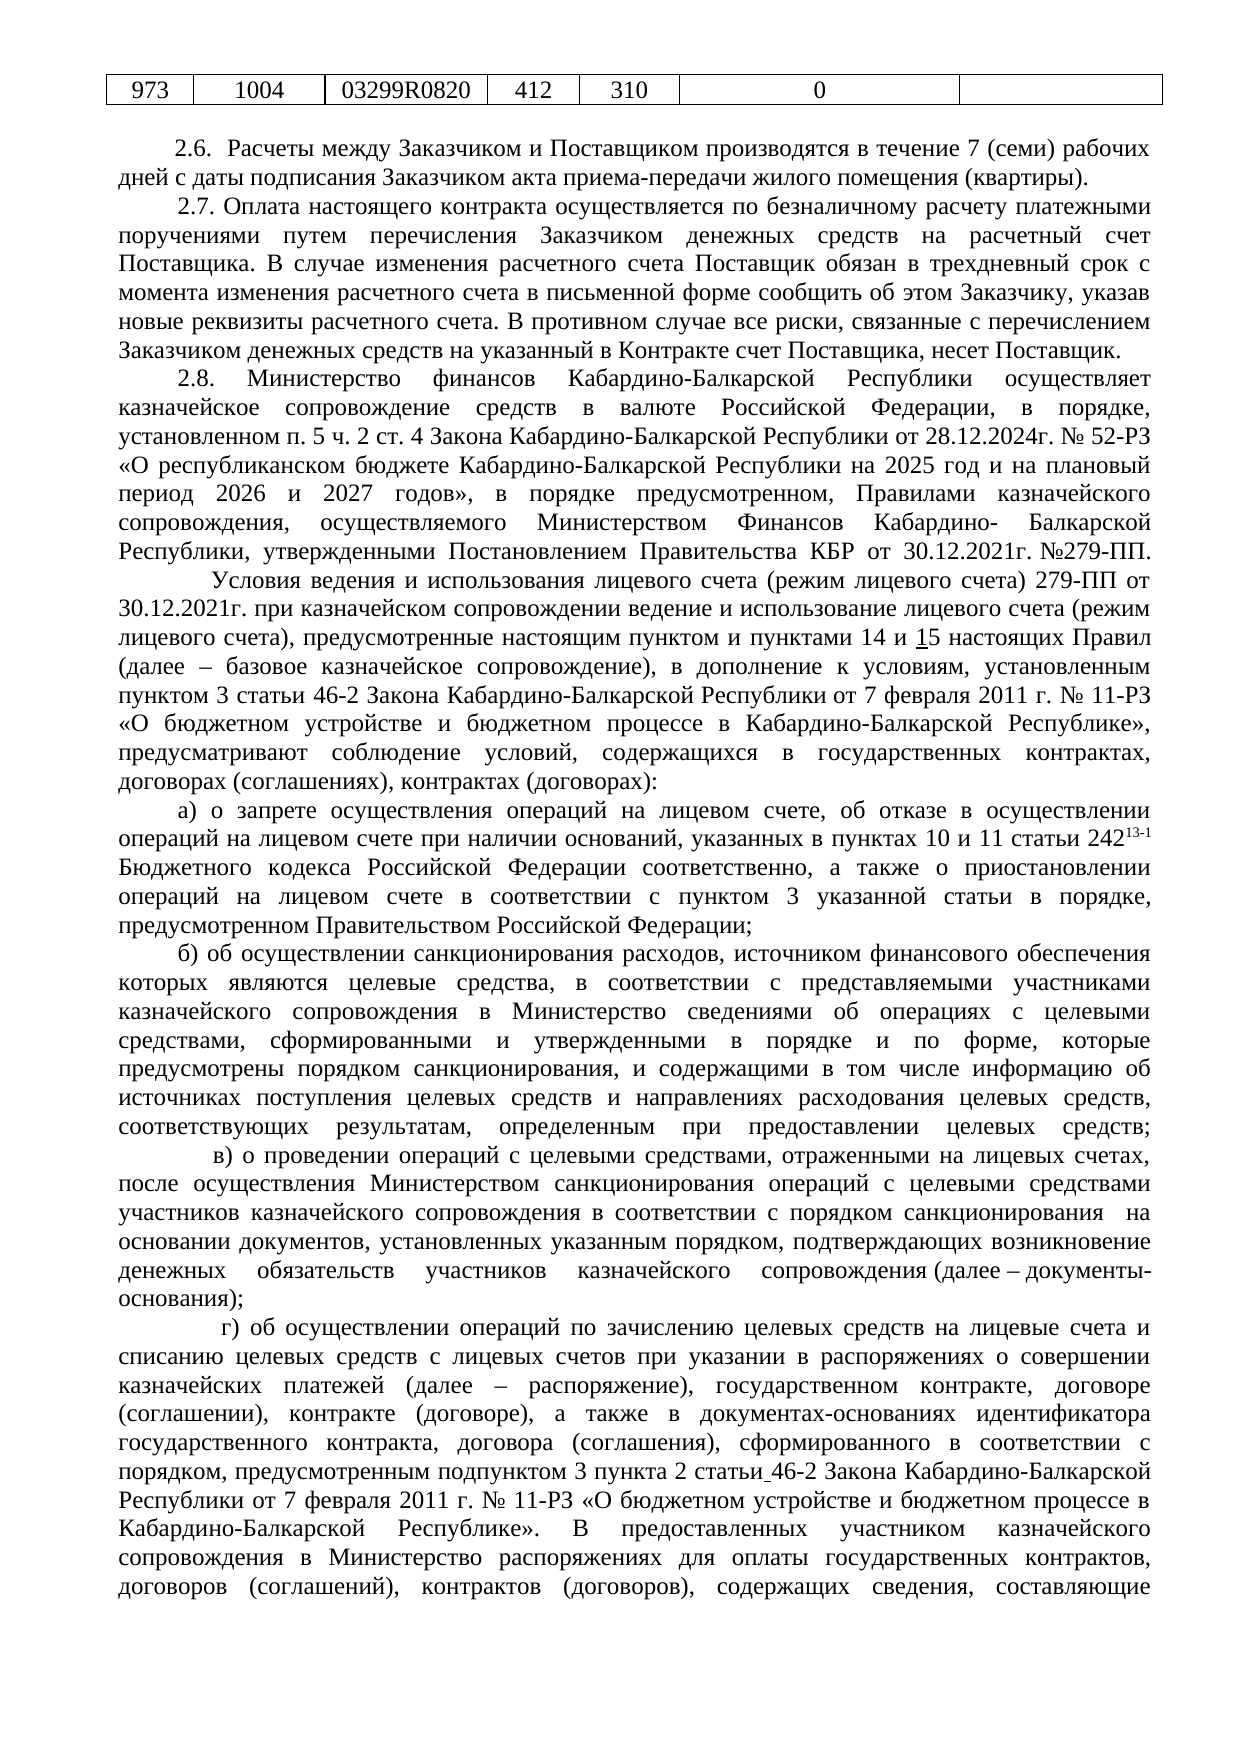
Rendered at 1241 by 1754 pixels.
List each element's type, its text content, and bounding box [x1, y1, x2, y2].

text 2.7. Оплата настоящего контракта осуществляется по безналичному расчету платежными поручениями путем перечисления Заказчиком денежных средств на расчетный счет Поставщика. В случае изменения расчетного счета Поставщик обязан в трехдневный срок с момента изменения расчетного счета в письменной форме сообщить об этом Заказчику, указав новые реквизиты расчетного счета. В противном случае все риски, связанные с перечислением Заказчиком денежных средств на указанный в Контракте счет Поставщика, несет Поставщик. [118, 191, 1152, 363]
table_cell 973 [107, 75, 193, 104]
text 2.6. Расчеты между Заказчиком и Поставщиком производятся в течение 7 (семи) рабочих дней с даты подписания Заказчиком акта приема-передачи жилого помещения (квартиры). [118, 133, 1152, 191]
table_cell 412 [488, 75, 579, 104]
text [118, 938, 1152, 1600]
table_cell 0 [680, 75, 959, 104]
text а) о запрете осуществления операций на лицевом счете, об отказе в осуществлении операций на лицевом счете при наличии оснований, указанных в пунктах 10 и 11 статьи 24213-1 Бюджетного кодекса Российской Федерации соответственно, а также о приостановлении операций на лицевом счете в соответствии с пунктом 3 указанной статьи в порядке, предусмотренном Правительством Российской Федерации; [118, 795, 1152, 938]
table_cell [960, 75, 1162, 104]
text 2.8. Министерство финансов Кабардино-Балкарской Республики осуществляет казначейское сопровождение средств в валюте Российской Федерации, в порядке, установленном п. 5 ч. 2 ст. 4 Закона Кабардино-Балкарской Республики от 28.12.2024г. № 52-РЗ «О республиканском бюджете Кабардино-Балкарской Республики на 2025 год и на плановый период 2026 и 2027 годов», в порядке предусмотренном, Правилами казначейского сопровождения, осуществляемого Министерством Финансов Кабардино- Балкарской Республики, утвержденными Постановлением Правительства КБР от 30.12.2021г. №279-ПП. Условия ведения и использования лицевого счета (режим лицевого счета) 279-ПП от 30.12.2021г. при казначейском сопровождении ведение и использование лицевого счета (режим лицевого счета), предусмотренные настоящим пунктом и пунктами 14 и 15 настоящих Правил (далее – базовое казначейское сопровождение), в дополнение к условиям, установленным пунктом 3 статьи 46-2 Закона Кабардино-Балкарской Республики от 7 февраля 2011 г. № 11-РЗ «О бюджетном устройстве и бюджетном процессе в Кабардино-Балкарской Республике», предусматривают соблюдение условий, содержащихся в государственных контрактах, договорах (соглашениях), контрактах (договорах): [118, 363, 1152, 795]
table_cell 03299R0820 [326, 75, 487, 104]
table_cell 1004 [194, 75, 324, 104]
table_cell 310 [580, 75, 679, 104]
